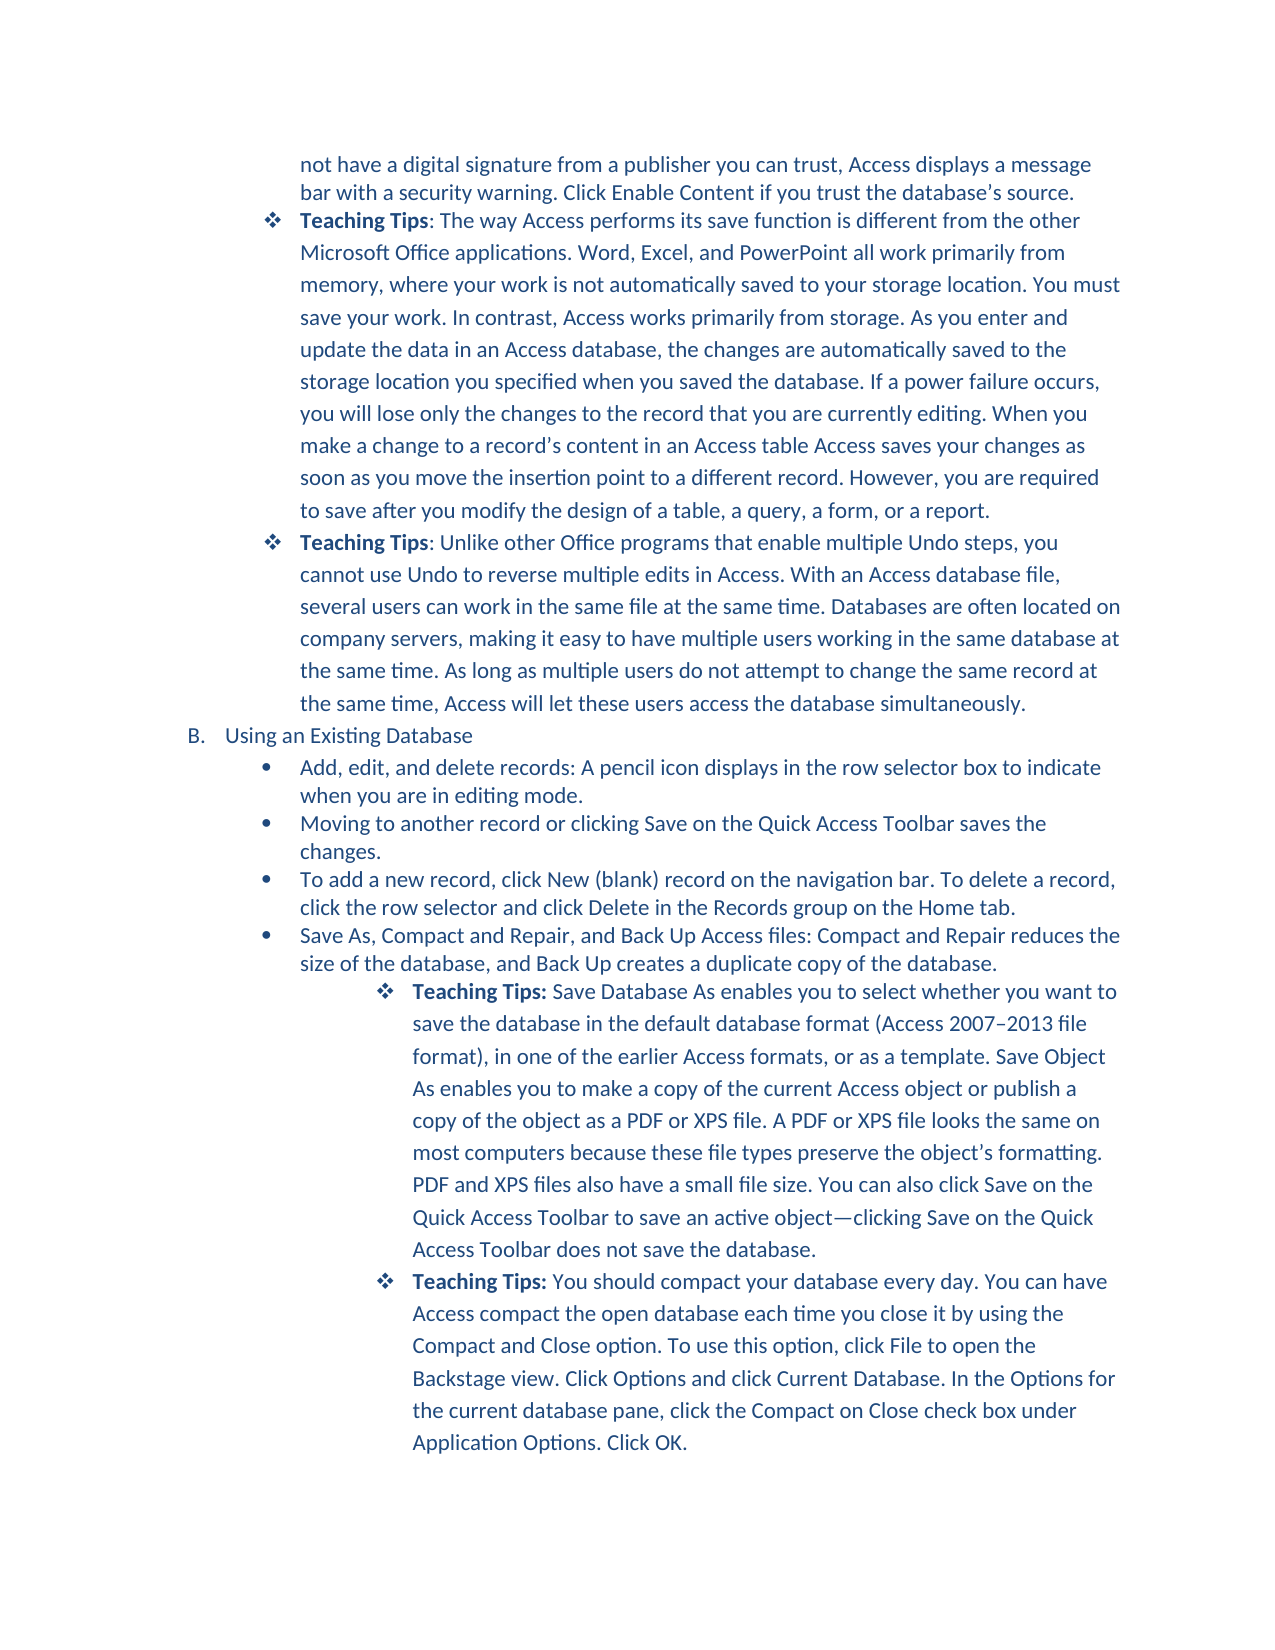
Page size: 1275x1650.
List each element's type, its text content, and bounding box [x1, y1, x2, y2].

list Teaching Tips: Save Database As enables you to select whether you want to save the database in the default database format (Access 2007–2013 file format), in one of the earlier Access formats, or as a template. Save Object As enables you to make a copy of the current Access object or publish a copy of the object as a PDF or XPS file. A PDF or XPS file looks the same on most computers because these file types preserve the object’s formatting. PDF and XPS files also have a small file size. You can also click Save on the Quick Access Toolbar to save an active object—clicking Save on the Quick Access Toolbar does not save the database. [375, 977, 1125, 1263]
list Moving to another record or clicking Save on the Quick Access Toolbar saves the changes. [262, 809, 1125, 865]
list Save As, Compact and Repair, and Back Up Access files: Compact and Repair reduces the size of the database, and Back Up creates a duplicate copy of the database. [262, 921, 1125, 977]
list Add, edit, and delete records: A pencil icon displays in the row selector box to indicate when you are in editing mode. [262, 753, 1125, 809]
list Teaching Tips: You should compact your database every day. You can have Access compact the open database each time you close it by using the Compact and Close option. To use this option, click File to open the Backstage view. Click Options and click Current Database. In the Options for the current database pane, click the Compact on Close check box under Application Options. Click OK. [375, 1267, 1125, 1456]
list To add a new record, click New (blank) record on the navigation bar. To delete a record, click the row selector and click Delete in the Records group on the Home tab. [262, 865, 1125, 921]
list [262, 150, 1125, 206]
list Using an Existing Database [187, 721, 1125, 749]
list Teaching Tips: The way Access performs its save function is different from the other Microsoft Office applications. Word, Excel, and PowerPoint all work primarily from memory, where your work is not automatically saved to your storage location. You must save your work. In contrast, Access works primarily from storage. As you enter and update the data in an Access database, the changes are automatically saved to the storage location you specified when you saved the database. If a power failure occurs, you will lose only the changes to the record that you are currently editing. When you make a change to a record’s content in an Access table Access saves your changes as soon as you move the insertion point to a different record. However, you are required to save after you modify the design of a table, a query, a form, or a report. [262, 206, 1125, 524]
list Teaching Tips: Unlike other Office programs that enable multiple Undo steps, you cannot use Undo to reverse multiple edits in Access. With an Access database file, several users can work in the same file at the same time. Databases are often located on company servers, making it easy to have multiple users working in the same database at the same time. As long as multiple users do not attempt to change the same record at the same time, Access will let these users access the database simultaneously. [262, 528, 1125, 717]
